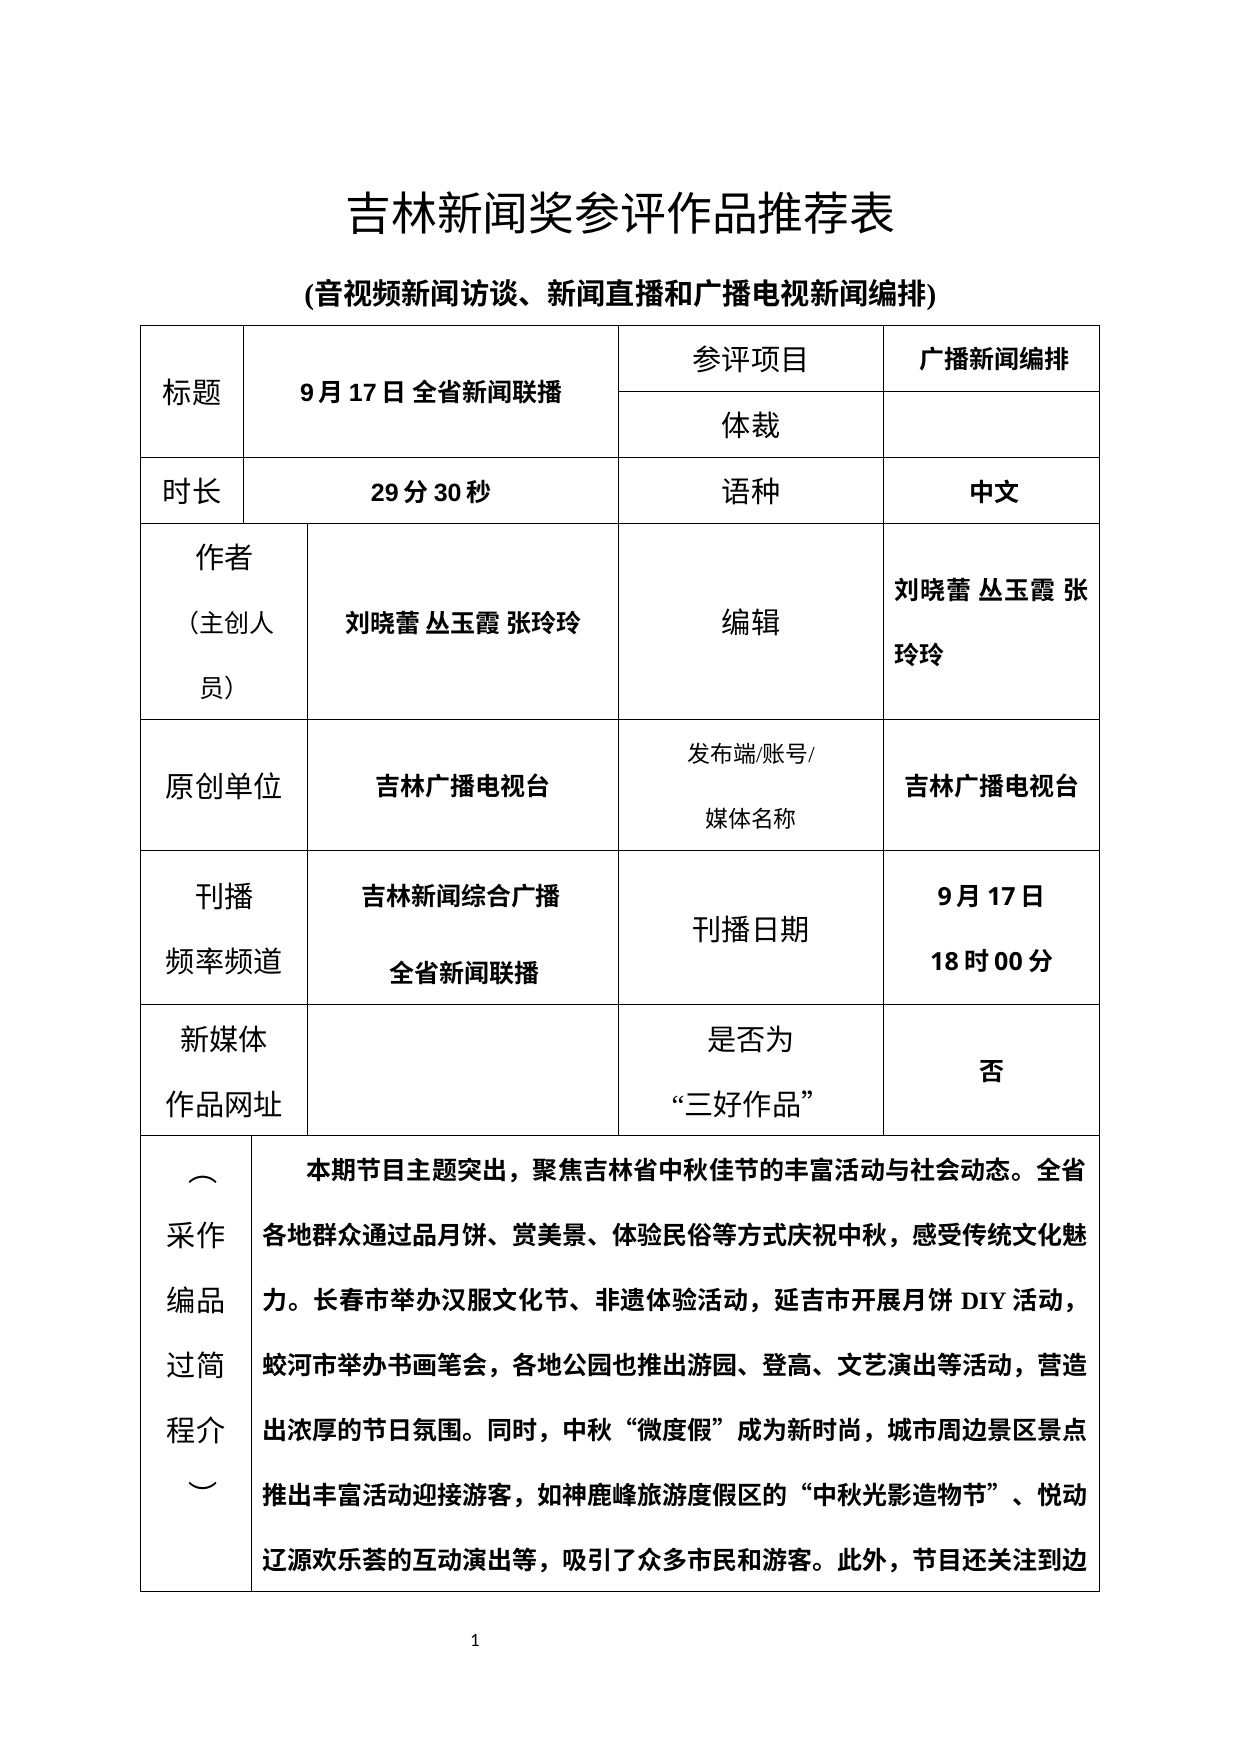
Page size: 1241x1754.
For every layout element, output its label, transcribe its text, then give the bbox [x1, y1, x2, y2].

table_cell 语种 [619, 458, 883, 523]
table_cell 新媒体 作品网址 [141, 1005, 307, 1135]
table_header 标题 [141, 326, 243, 457]
table_cell 9月17日 18时00分 [884, 851, 1099, 1004]
table_cell 时长 [141, 458, 243, 523]
table_cell 体裁 [619, 392, 883, 457]
table_cell 29分30秒 [244, 458, 618, 523]
table_cell [884, 392, 1099, 457]
text (音视频新闻访谈、新闻直播和广播电视新闻编排) [187, 259, 1053, 324]
table_cell 中文 [884, 458, 1099, 523]
table_cell 是否为 “三好作品” [619, 1005, 883, 1135]
table_cell 原创单位 [141, 720, 307, 850]
table_cell 编辑 [619, 524, 883, 719]
table_cell 发布端/账号/ 媒体名称 [619, 720, 883, 850]
table_cell 吉林新闻综合广播 全省新闻联播 [308, 851, 618, 1004]
table_header 广播新闻编排 [884, 326, 1099, 391]
table_cell 刊播日期 [619, 851, 883, 1004]
table_cell 作者 （主创人员） [141, 524, 307, 719]
text 吉林新闻奖参评作品推荐表 [187, 162, 1053, 259]
table_header 参评项目 [619, 326, 883, 391]
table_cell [252, 1136, 1099, 1591]
table_cell ︵ 采作 编品 过简 程介 ︶ [141, 1136, 251, 1591]
table_cell 吉林广播电视台 [884, 720, 1099, 850]
table_cell 刘晓蕾 丛玉霞 张玲玲 [884, 524, 1099, 719]
table_header 9月17日 全省新闻联播 [244, 326, 618, 457]
table_cell 否 [884, 1005, 1099, 1135]
table_cell 刘晓蕾 丛玉霞 张玲玲 [308, 524, 618, 719]
table_cell 刊播 频率频道 [141, 851, 307, 1004]
table_cell 吉林广播电视台 [308, 720, 618, 850]
table_cell [308, 1005, 618, 1135]
